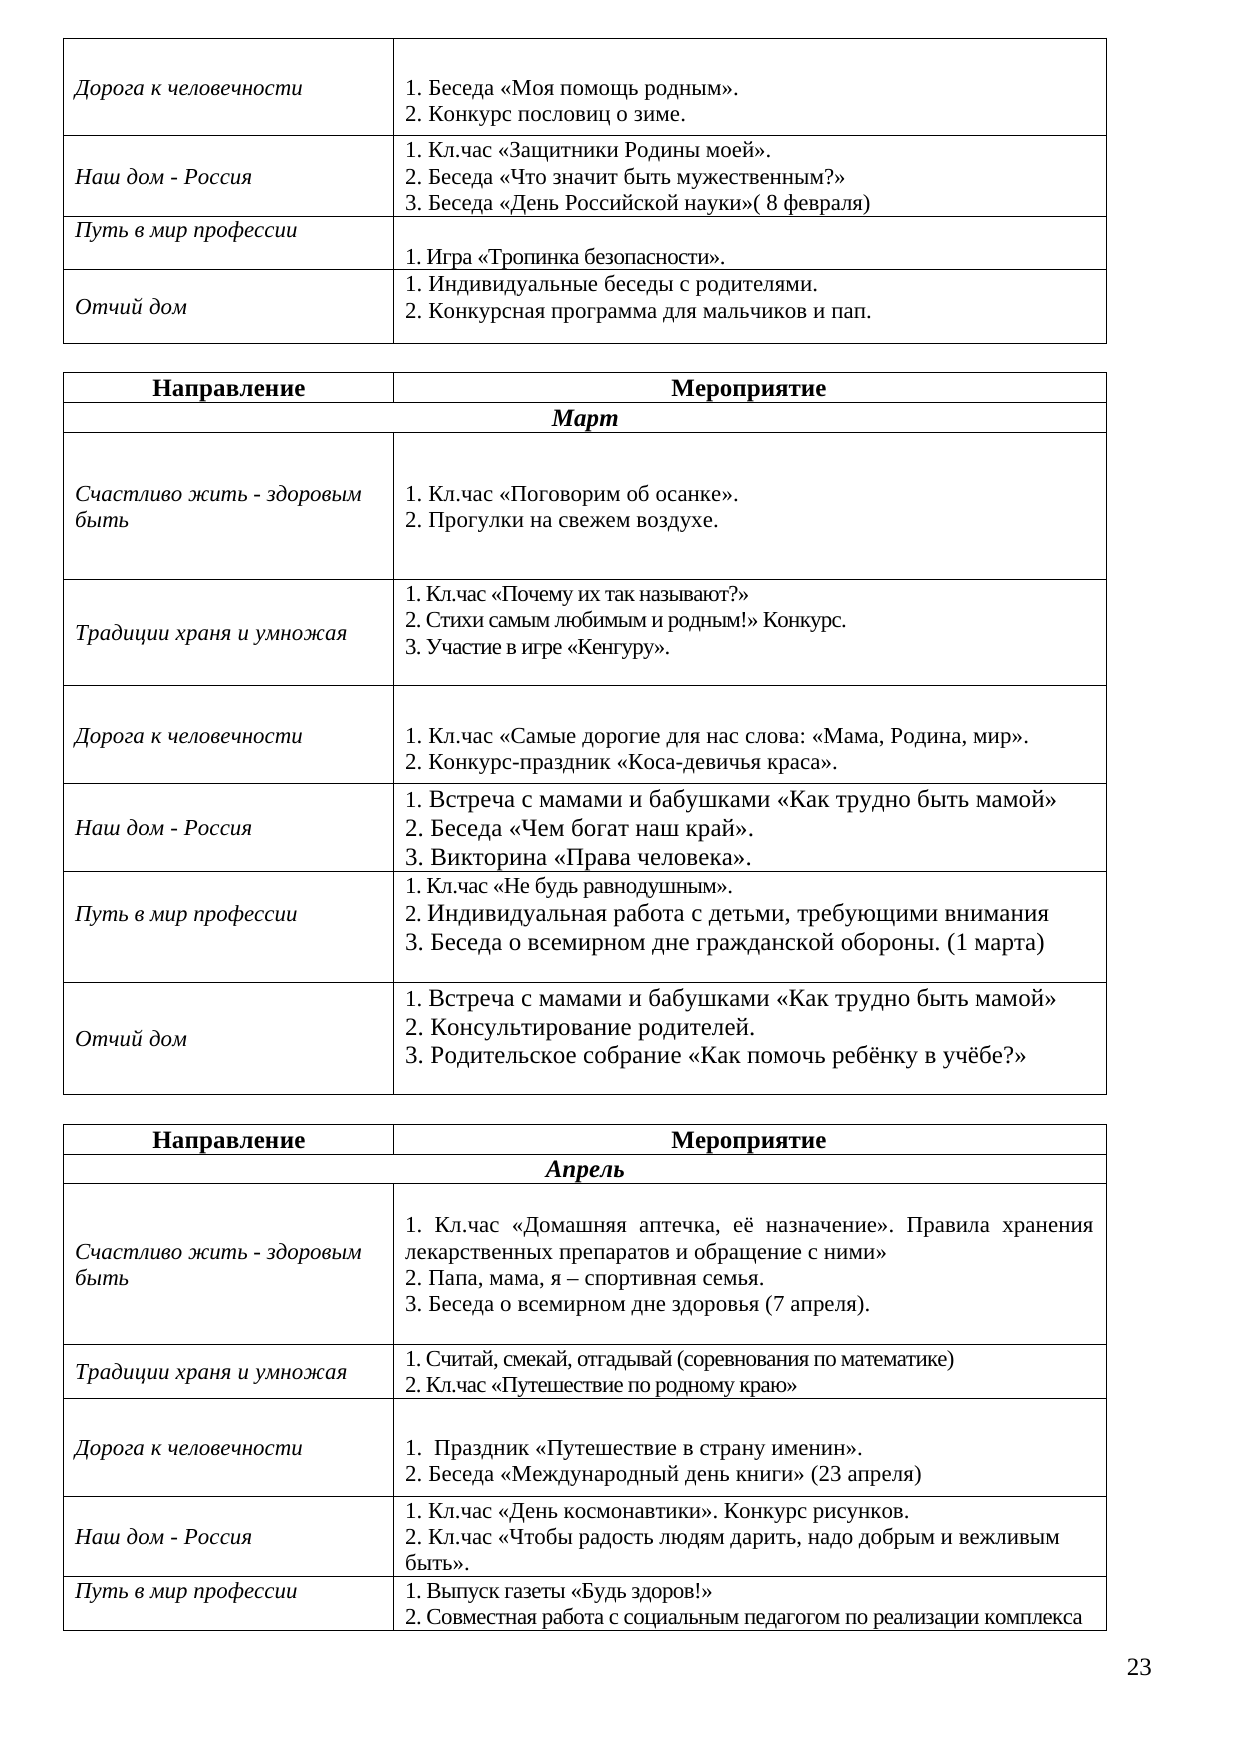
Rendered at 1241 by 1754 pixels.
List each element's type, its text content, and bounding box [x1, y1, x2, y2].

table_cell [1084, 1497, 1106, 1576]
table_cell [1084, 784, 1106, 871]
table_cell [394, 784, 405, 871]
table_cell Традиции храня и умножая [64, 1345, 393, 1398]
table_cell Путь в мир профессии [64, 872, 393, 982]
table_cell Традиции храня и умножая [64, 580, 393, 685]
table_cell 1. Считай, смекай, отгадывай (соревнования по математике) 2. Кл.час «Путешествие по родному краю» [394, 1345, 1106, 1398]
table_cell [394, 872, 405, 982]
table_cell Март [64, 403, 1106, 432]
table_cell 1. Кл.час «Домашняя аптечка, её назначение». Правила хранения лекарственных препаратов и обращение с ними» 2. Папа, мама, я – спортивная семья. 3. Беседа о всемирном дне здоровья (7 апреля). [394, 1184, 1106, 1344]
table_cell 1. Индивидуальные беседы с родителями. 2. Конкурсная программа для мальчиков и пап. [394, 270, 1106, 342]
table_cell 1. Кл.час «Самые дорогие для нас слова: «Мама, Родина, мир». 2. Конкурс-праздник «Коса-девичья краса». [394, 686, 1106, 783]
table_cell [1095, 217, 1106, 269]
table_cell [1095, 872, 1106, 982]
table_cell Счастливо жить - здоровым быть [64, 433, 393, 579]
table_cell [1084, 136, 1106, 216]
table_cell Отчий дом [64, 983, 393, 1094]
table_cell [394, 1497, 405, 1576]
table_cell 1. Кл.час «Поговорим об осанке». 2. Прогулки на свежем воздухе. [394, 433, 1106, 579]
table_cell 1. Беседа «Моя помощь родным». 2. Конкурс пословиц о зиме. [394, 39, 1106, 135]
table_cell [64, 1577, 393, 1629]
table_cell Дорога к человечности [64, 39, 393, 135]
table_cell Апрель [64, 1155, 1106, 1183]
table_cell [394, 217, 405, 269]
table_cell 1. Кл.час «Почему их так называют?» 2. Стихи самым любимым и родным!» Конкурс. 3. Участие в игре «Кенгуру». [394, 580, 1106, 685]
table_cell Дорога к человечности [64, 1399, 393, 1496]
table_cell Наш дом - Россия [64, 1497, 393, 1576]
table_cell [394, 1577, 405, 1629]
table_cell Наш дом - Россия [64, 136, 393, 216]
table_cell Наш дом - Россия [64, 784, 393, 871]
table_cell 1. Встреча с мамами и бабушками «Как трудно быть мамой» 2. Консультирование родителей. 3. Родительское собрание «Как помочь ребёнку в учёбе?» [394, 983, 1106, 1094]
table_cell Дорога к человечности [64, 686, 393, 783]
table_cell Счастливо жить - здоровым быть [64, 1184, 393, 1344]
table_cell Путь в мир профессии [64, 217, 393, 269]
table_cell Отчий дом [64, 270, 393, 342]
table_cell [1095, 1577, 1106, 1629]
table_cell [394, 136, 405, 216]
table_cell 1. Праздник «Путешествие в страну именин». 2. Беседа «Международный день книги» (23 апреля) [394, 1399, 1106, 1496]
